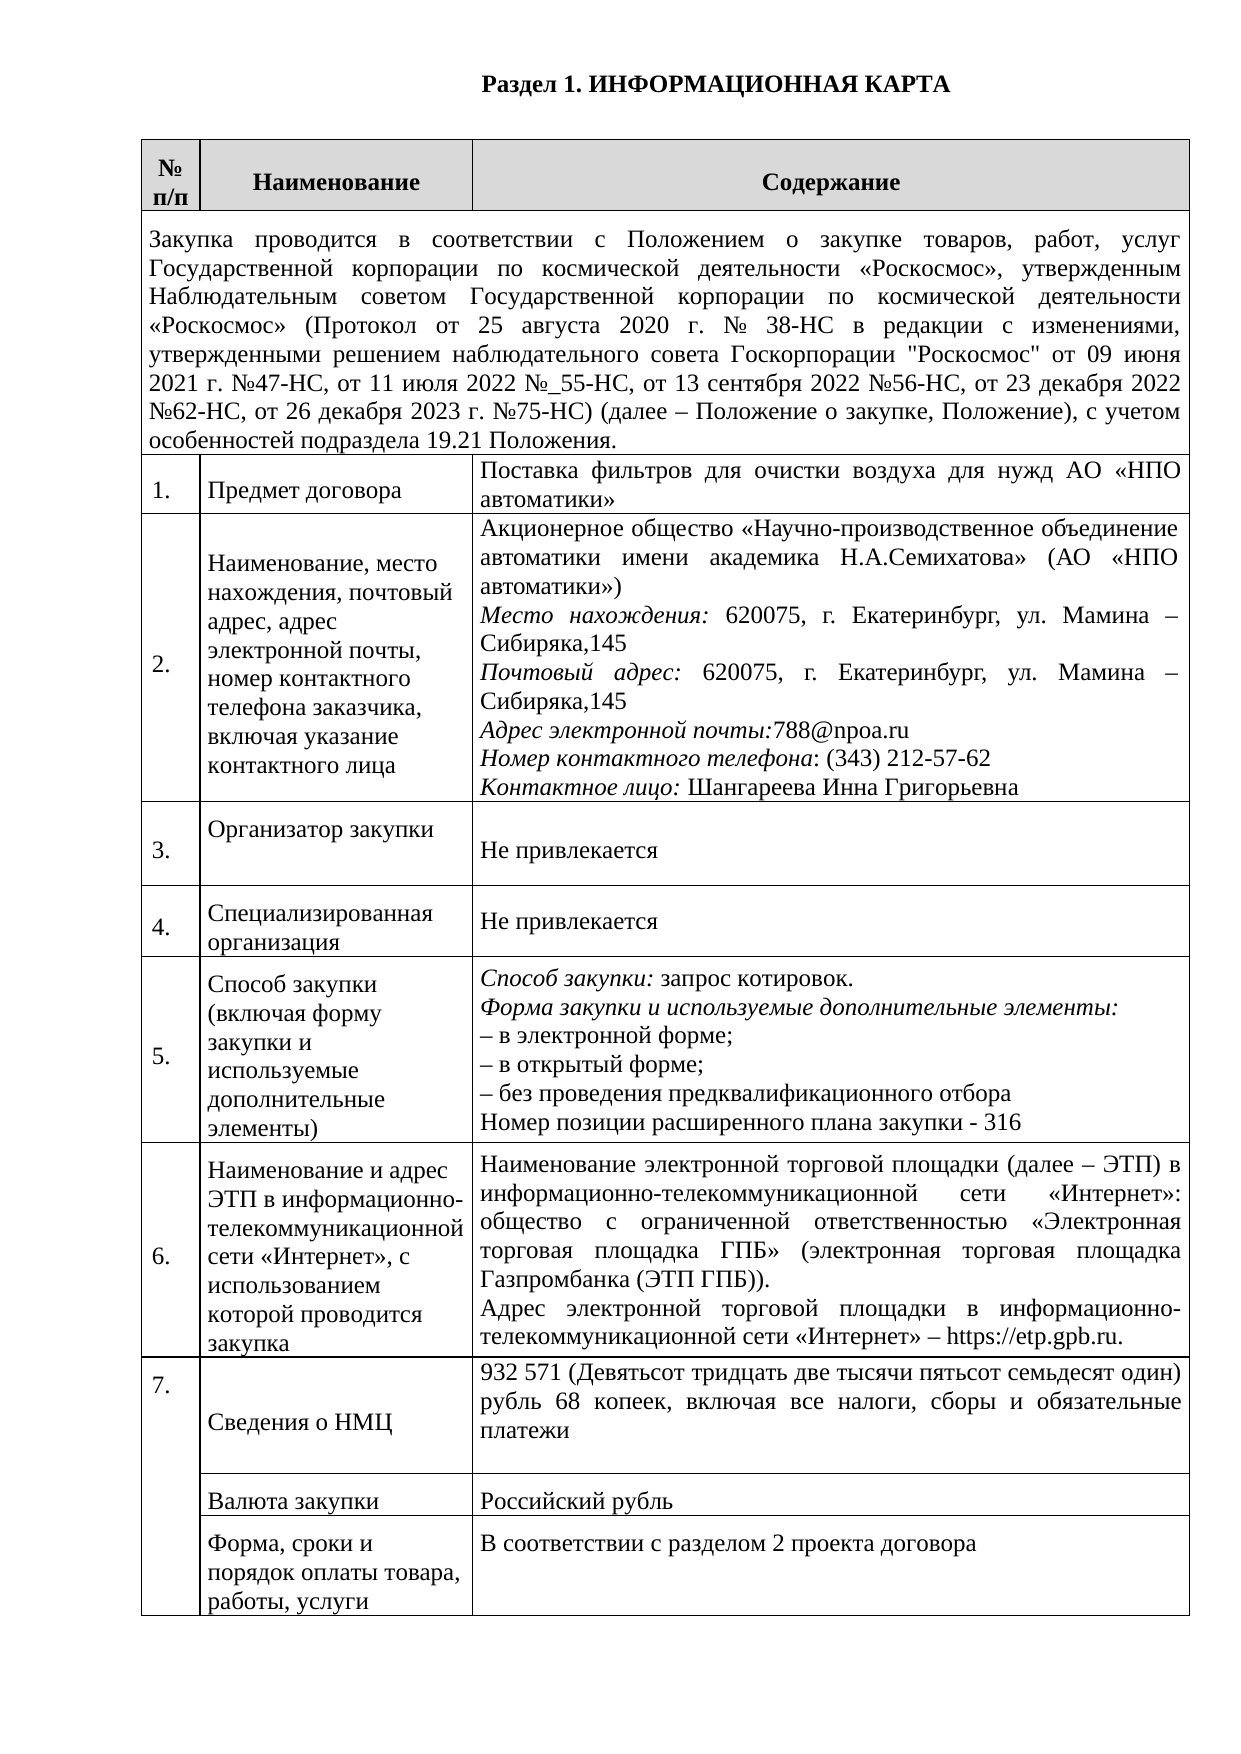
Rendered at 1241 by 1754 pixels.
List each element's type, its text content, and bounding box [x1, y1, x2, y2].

table_cell Не привлекается [473, 886, 1189, 956]
table_cell Валюта закупки [201, 1474, 472, 1515]
table_cell Организатор закупки [201, 802, 472, 884]
text Раздел 1. ИНФОРМАЦИОННАЯ КАРТА [266, 69, 1166, 98]
table_cell Российский рубль [473, 1474, 1189, 1515]
table_cell Акционерное общество «Научно-производственное объединение автоматики имени академика Н.А.Семихатова» (АО «НПО автоматики») Место нахождения: 620075, г. Екатеринбург, ул. Мамина – Сибиряка,145 Почтовый адрес: 620075, г. Екатеринбург, ул. Мамина – Сибиряка,145 Адрес электронной почты:788@npoa.ru Номер контактного телефона: (343) 212-57-62 Контактное лицо: Шангареева Инна Григорьевна [473, 514, 1189, 801]
table_header Содержание [473, 140, 1189, 210]
table_cell [142, 886, 199, 956]
table_cell [142, 455, 199, 512]
table_cell Наименование электронной торговой площадки (далее – ЭТП) в информационно-телекоммуникационной сети «Интернет»: общество с ограниченной ответственностью «Электронная торговая площадка ГПБ» (электронная торговая площадка Газпромбанка (ЭТП ГПБ)). Адрес электронной торговой площадки в информационно-телекоммуникационной сети «Интернет» – https://etp.gpb.ru. [473, 1143, 1189, 1356]
table_cell Форма, сроки и порядок оплаты товара, работы, услуги [201, 1516, 472, 1614]
table_cell Специализированная организация [201, 886, 472, 956]
table_cell Наименование, место нахождения, почтовый адрес, адрес электронной почты, номер контактного телефона заказчика, включая указание контактного лица [201, 514, 472, 801]
table_cell [142, 1358, 199, 1614]
table_cell Предмет договора [201, 455, 472, 512]
table_cell 932 571 (Девятьсот тридцать две тысячи пятьсот семьдесят один) рубль 68 копеек, включая все налоги, сборы и обязательные платежи [473, 1358, 1189, 1472]
table_cell В соответствии с разделом 2 проекта договора [473, 1516, 1189, 1614]
table_cell [142, 1143, 199, 1356]
table_cell Способ закупки (включая форму закупки и используемые дополнительные элементы) [201, 957, 472, 1142]
table_cell Сведения о НМЦ [201, 1358, 472, 1472]
table_header Наименование [201, 140, 472, 210]
table_cell Наименование и адрес ЭТП в информационно-телекоммуникационной сети «Интернет», с использованием которой проводится закупка [201, 1143, 472, 1356]
table_cell [142, 957, 199, 1142]
table_header № п/п [142, 140, 199, 210]
table_cell Закупка проводится в соответствии с Положением о закупке товаров, работ, услуг Государственной корпорации по космической деятельности «Роскосмос», утвержденным Наблюдательным советом Государственной корпорации по космической деятельности «Роскосмос» (Протокол от 25 августа 2020 г. № 38-НС в редакции с изменениями, утвержденными решением наблюдательного совета Госкорпорации "Роскосмос" от 09 июня 2021 г. №47-НС, от 11 июля 2022 №_55-НС, от 13 сентября 2022 №56-НС, от 23 декабря 2022 №62-НС, от 26 декабря 2023 г. №75-НС) (далее – Положение о закупке, Положение), с учетом особенностей подраздела 19.21 Положения. [142, 211, 1189, 454]
table_cell Поставка фильтров для очистки воздуха для нужд АО «НПО автоматики» [473, 455, 1189, 512]
table_cell [142, 802, 199, 884]
table_cell [142, 514, 199, 801]
table_cell Способ закупки: запрос котировок. Форма закупки и используемые дополнительные элементы: – в электронной форме; – в открытый форме; – без проведения предквалификационного отбора Номер позиции расширенного плана закупки - 316 [473, 957, 1189, 1142]
table_cell Не привлекается [473, 802, 1189, 884]
